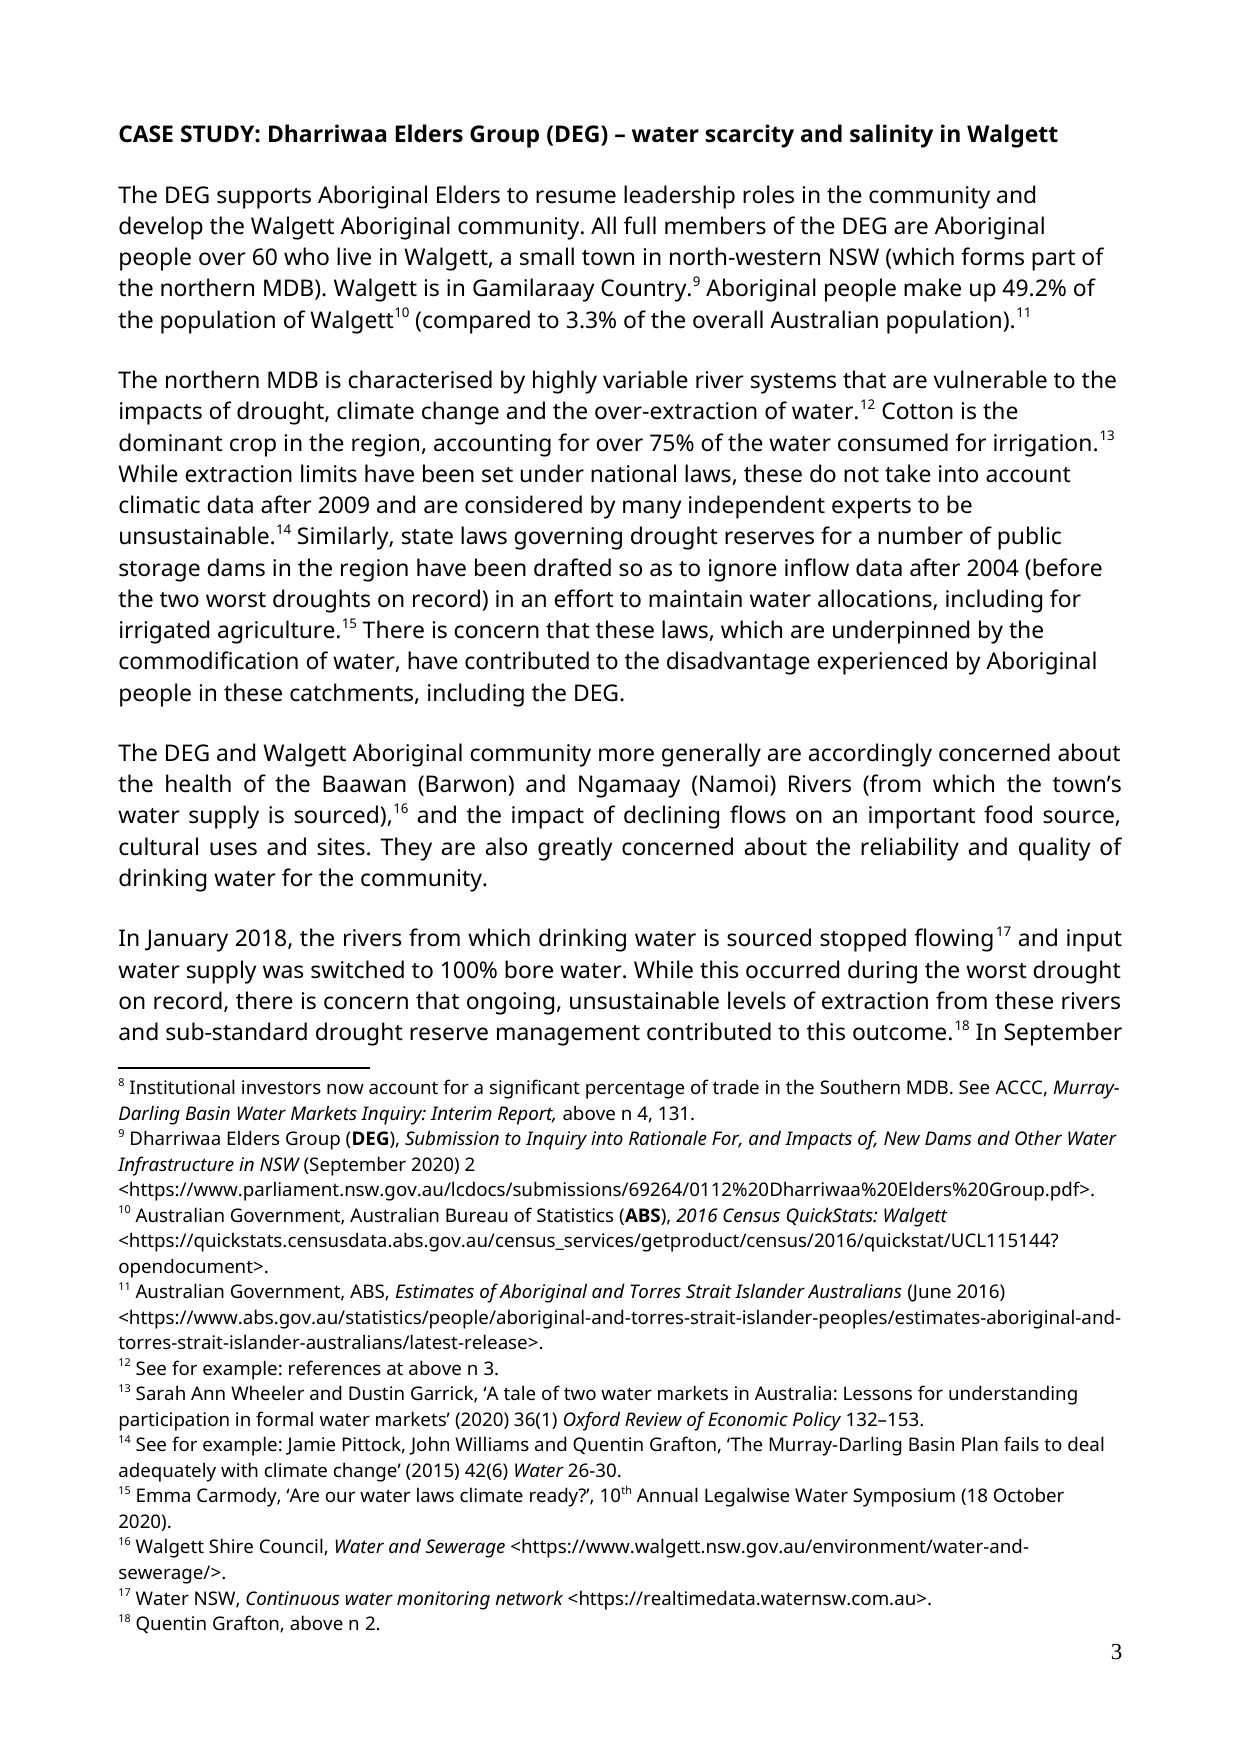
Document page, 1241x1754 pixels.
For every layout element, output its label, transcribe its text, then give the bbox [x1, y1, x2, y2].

text In January 2018, the rivers from which drinking water is sourced stopped flowing and input water supply was switched to 100% bore water. While this occurred during the worst drought on record, there is concern that ongoing, unsustainable levels of extraction from these rivers and sub-standard drought reserve management contributed to this outcome. In September 2018, DEG coordinated a visit by a group of water engineering academics from the University of NSW (UNSW) and asked that they undertake informal water testing. The UNSW Global Water Institute academics commented on the high sodium level. DEG later obtained test results from the Walgett Shire Council (the local government body) which showed that in May 2018 there had been similarly high sodium results (that is, around 300mg sodium/litre). [118, 922, 1122, 1047]
text The DEG and Walgett Aboriginal community more generally are accordingly concerned about the health of the Baawan (Barwon) and Ngamaay (Namoi) Rivers (from which the town’s water supply is sourced), and the impact of declining flows on an important food source, cultural uses and sites. They are also greatly concerned about the reliability and quality of drinking water for the community. [118, 737, 1122, 893]
text The DEG supports Aboriginal Elders to resume leadership roles in the community and develop the Walgett Aboriginal community. All full members of the DEG are Aboriginal people over 60 who live in Walgett, a small town in north-western NSW (which forms part of the northern MDB). Walgett is in Gamilaraay Country. Aboriginal people make up 49.2% of the population of Walgett (compared to 3.3% of the overall Australian population). [118, 178, 1122, 335]
text The northern MDB is characterised by highly variable river systems that are vulnerable to the impacts of drought, climate change and the over-extraction of water. Cotton is the dominant crop in the region, accounting for over 75% of the water consumed for irrigation. While extraction limits have been set under national laws, these do not take into account climatic data after 2009 and are considered by many independent experts to be unsustainable. Similarly, state laws governing drought reserves for a number of public storage dams in the region have been drafted so as to ignore inflow data after 2004 (before the two worst droughts on record) in an effort to maintain water allocations, including for irrigated agriculture. There is concern that these laws, which are underpinned by the commodification of water, have contributed to the disadvantage experienced by Aboriginal people in these catchments, including the DEG. [118, 364, 1122, 708]
text CASE STUDY: Dharriwaa Elders Group (DEG) – water scarcity and salinity in Walgett [118, 118, 1122, 149]
